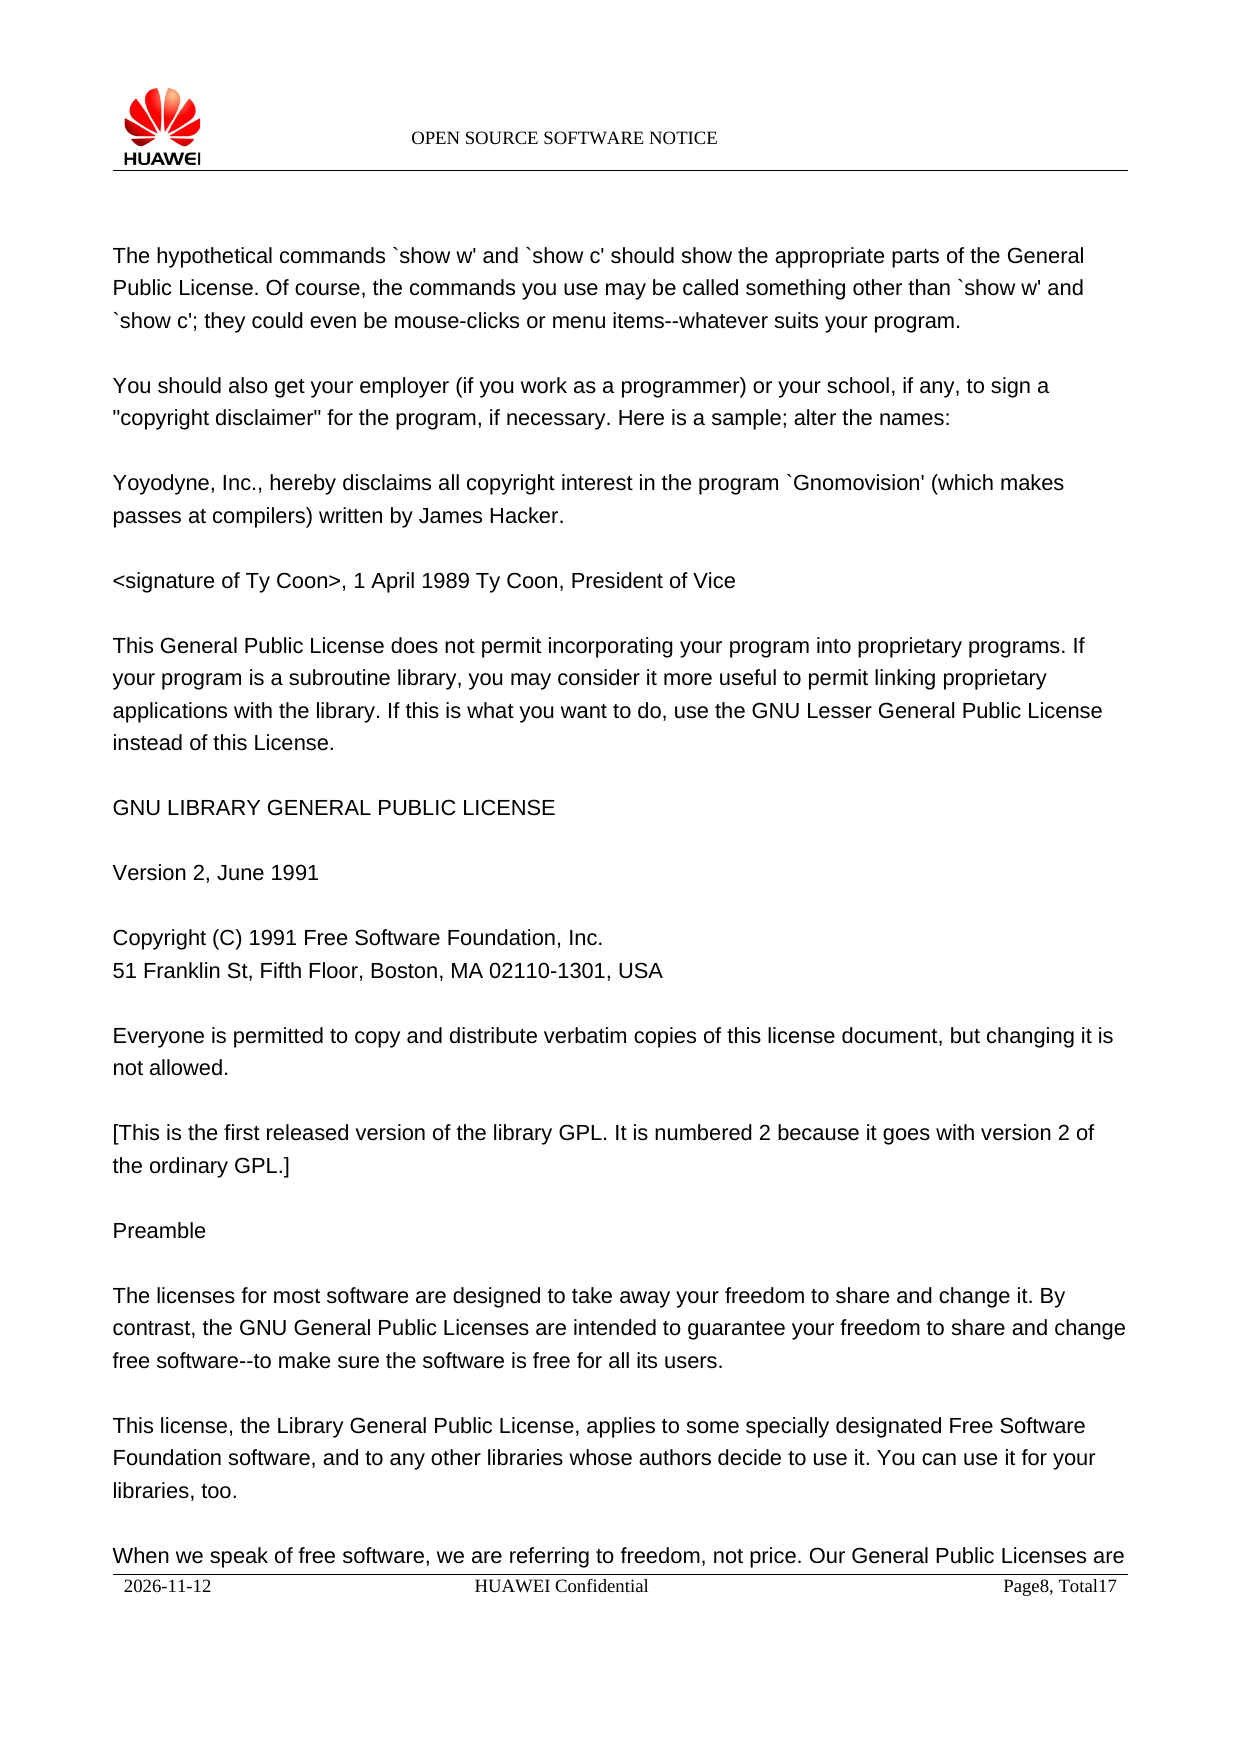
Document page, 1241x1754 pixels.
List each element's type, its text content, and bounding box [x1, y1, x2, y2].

text Version 2, June 1991 [112, 856, 1128, 889]
text You should also get your employer (if you work as a programmer) or your school, if any, to sign a "copyright disclaimer" for the program, if necessary. Here is a sample; alter the names: [112, 369, 1128, 434]
picture [124, 88, 201, 165]
text Everyone is permitted to copy and distribute verbatim copies of this license document, but changing it is not allowed. [112, 1019, 1128, 1084]
text GNU LIBRARY GENERAL PUBLIC LICENSE [112, 791, 1128, 824]
text 51 Franklin St, Fifth Floor, Boston, MA 02110-1301, USA [112, 954, 1128, 986]
text Copyright (C) 1991 Free Software Foundation, Inc. [112, 921, 1128, 954]
text This General Public License does not permit incorporating your program into proprietary programs. If your program is a subroutine library, you may consider it more useful to permit linking proprietary applications with the library. If this is what you want to do, use the GNU Lesser General Public License instead of this License. [112, 629, 1128, 759]
text The licenses for most software are designed to take away your freedom to share and change it. By contrast, the GNU General Public Licenses are intended to guarantee your freedom to share and change free software--to make sure the software is free for all its users. [112, 1279, 1128, 1376]
text The hypothetical commands `show w' and `show c' should show the appropriate parts of the General Public License. Of course, the commands you use may be called something other than `show w' and `show c'; they could even be mouse-clicks or menu items--whatever suits your program. [112, 239, 1128, 336]
text Yoyodyne, Inc., hereby disclaims all copyright interest in the program `Gnomovision' (which makes passes at compilers) written by James Hacker. [112, 466, 1128, 531]
text This license, the Library General Public License, applies to some specially designated Free Software Foundation software, and to any other libraries whose authors decide to use it. You can use it for your libraries, too. [112, 1409, 1128, 1506]
text [This is the first released version of the library GPL. It is numbered 2 because it goes with version 2 of the ordinary GPL.] [112, 1116, 1128, 1181]
text Preamble [112, 1214, 1128, 1246]
text <signature of Ty Coon>, 1 April 1989 Ty Coon, President of Vice [112, 564, 1128, 596]
